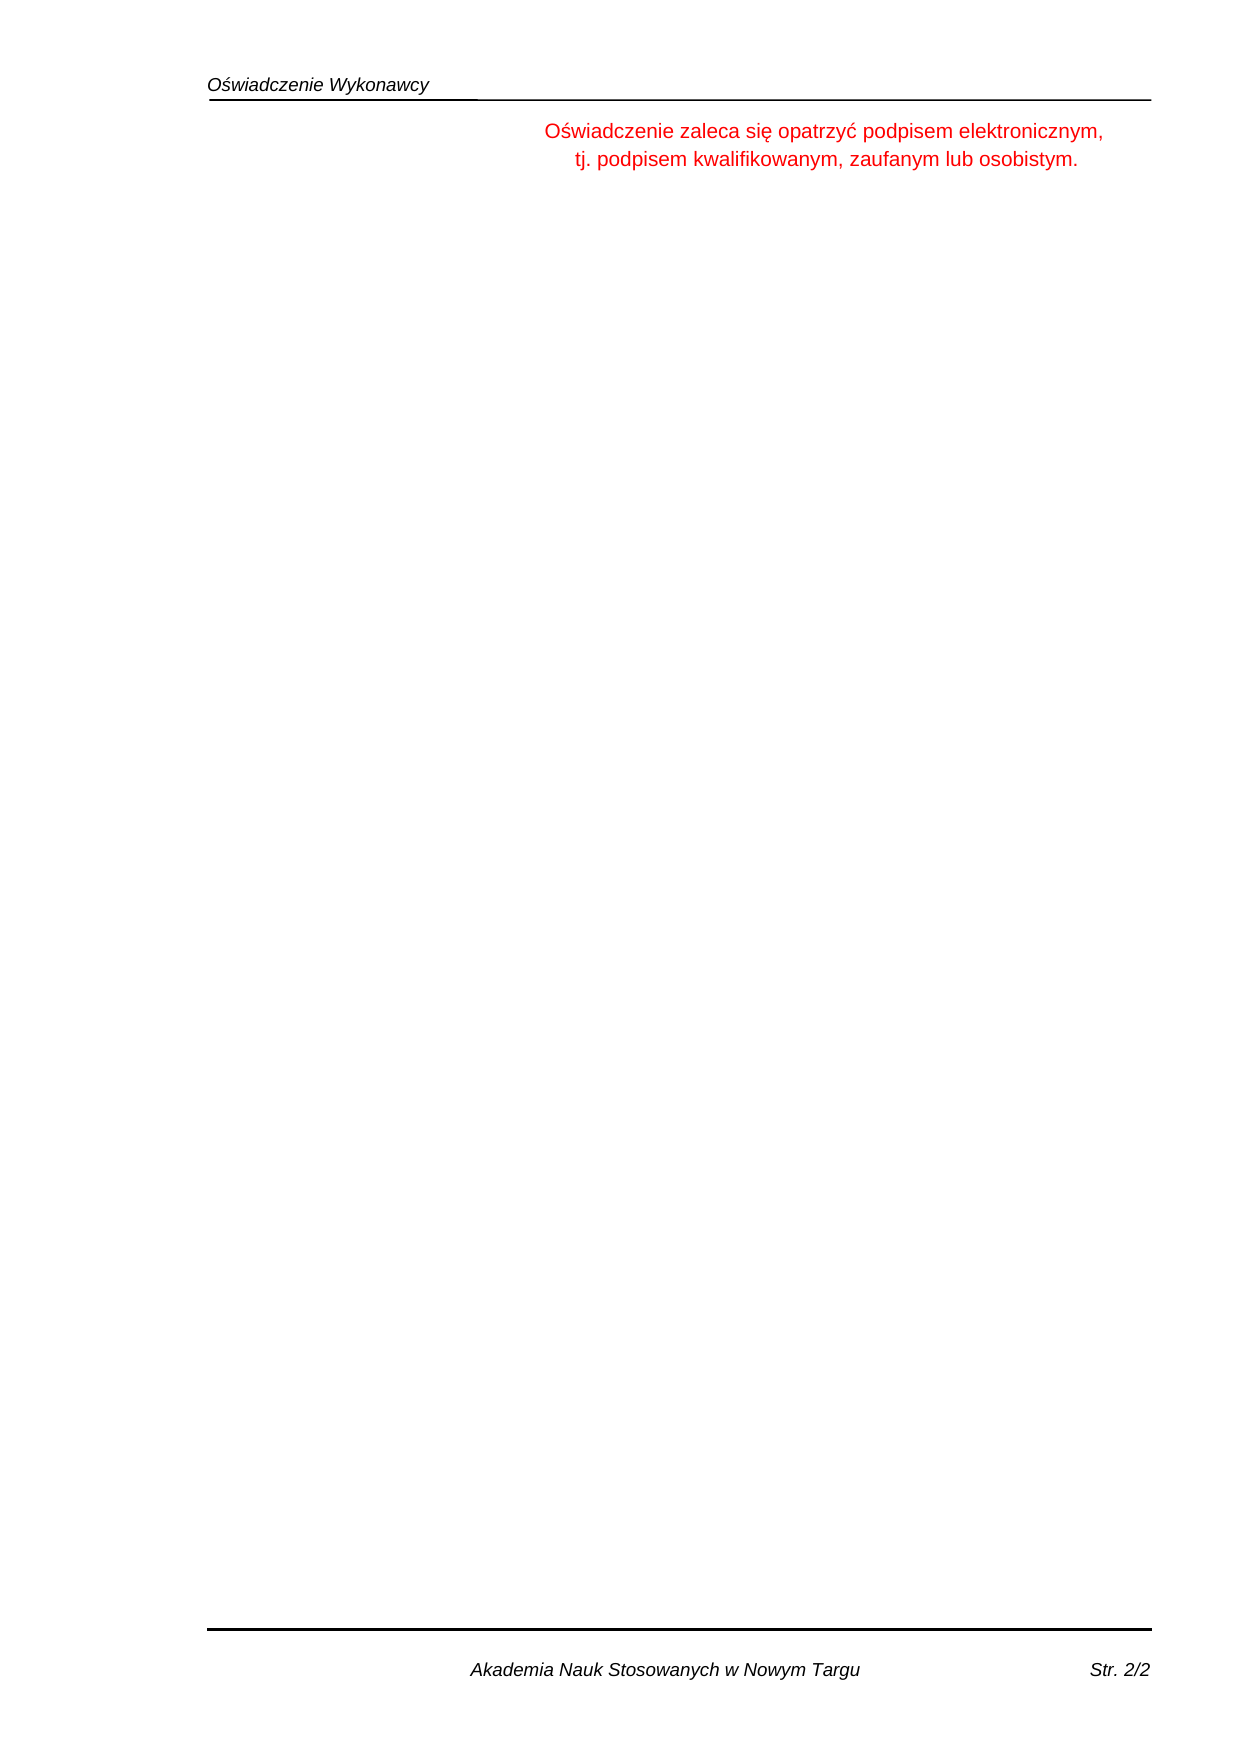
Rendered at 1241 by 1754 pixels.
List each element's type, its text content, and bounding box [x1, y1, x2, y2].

text Oświadczenie zaleca się opatrzyć podpisem elektronicznym, tj. podpisem kwalifikowanym, zaufanym lub osobistym. [502, 119, 1152, 171]
